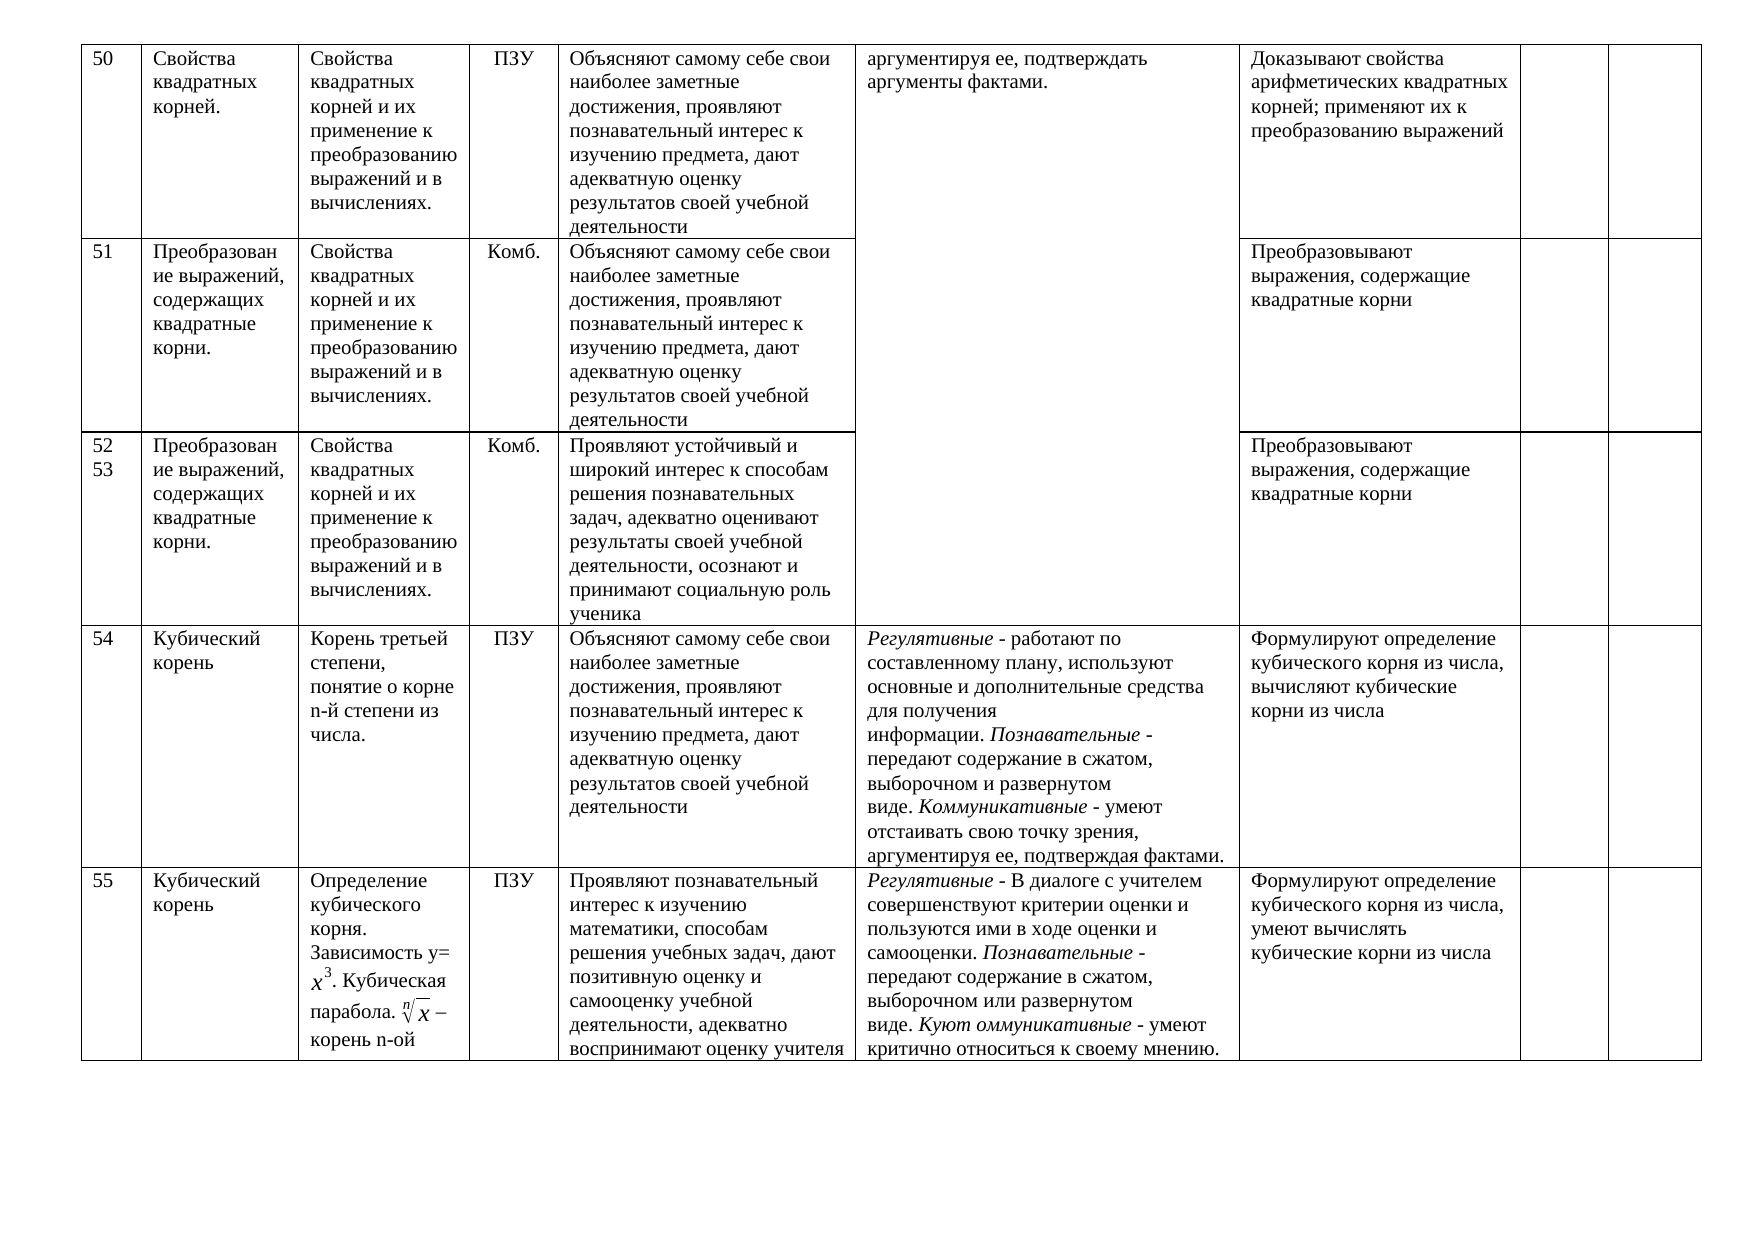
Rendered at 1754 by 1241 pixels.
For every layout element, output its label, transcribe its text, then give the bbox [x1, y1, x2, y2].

table_cell Свойства квадратных корней и их применение к преобразованию выражений и в вычислениях. [299, 433, 469, 625]
table_cell [1521, 45, 1608, 238]
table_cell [1240, 868, 1520, 1060]
table_cell [1521, 433, 1608, 625]
table_cell [1609, 626, 1701, 867]
table_cell Регулятивные - работают по составленному плану, используют основные и дополнительные средства для получения информации. Познавательные - передают содержание в сжатом, выборочном и развернутом виде. Коммуникативные - умеют отстаивать свою точку зрения, аргументируя ее, подтверждая фактами. [856, 626, 1239, 867]
table_cell ПЗУ [470, 868, 558, 1060]
table_cell 55 [82, 868, 141, 1060]
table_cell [1240, 45, 1520, 238]
table_cell [1609, 45, 1701, 238]
table_cell Корень третьей степени, понятие о корне n-й степени из числа. [299, 626, 469, 867]
table_cell 54 [82, 626, 141, 867]
table_cell Формулируют определение кубического корня из числа, вычисляют кубические корни из числа [1240, 626, 1520, 867]
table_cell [559, 45, 855, 238]
table_cell Преобразовывают выражения, содержащие квадратные корни [1240, 433, 1520, 625]
table_cell [1609, 239, 1701, 431]
table_cell ПЗУ [470, 45, 558, 238]
table_cell Свойства квадратных корней и их применение к преобразованию выражений и в вычислениях. [299, 239, 469, 431]
table_cell [1609, 433, 1701, 625]
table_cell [559, 868, 855, 1060]
table_cell Кубический корень [142, 868, 298, 1060]
table_cell [1521, 868, 1608, 1060]
table_cell 51 [82, 239, 141, 431]
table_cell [856, 45, 1239, 625]
table_cell 50 [82, 45, 141, 238]
table_cell [1521, 626, 1608, 867]
table_cell Преобразование выражений, содержащих квадратные корни. [142, 239, 298, 431]
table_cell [856, 868, 1239, 1060]
table_cell ПЗУ [470, 626, 558, 867]
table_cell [299, 868, 469, 1060]
table_cell Проявляют устойчивый и широкий интерес к способам решения познавательных задач, адекватно оценивают результаты своей учебной деятельности, осознают и принимают социальную роль ученика [559, 433, 855, 625]
table_cell Комб. [470, 239, 558, 431]
table_cell Преобразовывают выражения, содержащие квадратные корни [1240, 239, 1520, 431]
table_cell [1521, 239, 1608, 431]
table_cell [142, 45, 298, 238]
table_cell [1609, 868, 1701, 1060]
table_cell Комб. [470, 433, 558, 625]
table_cell Преобразование выражений, содержащих квадратные корни. [142, 433, 298, 625]
table_cell Кубический корень [142, 626, 298, 867]
table_cell 52 53 [82, 433, 141, 625]
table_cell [299, 45, 469, 238]
